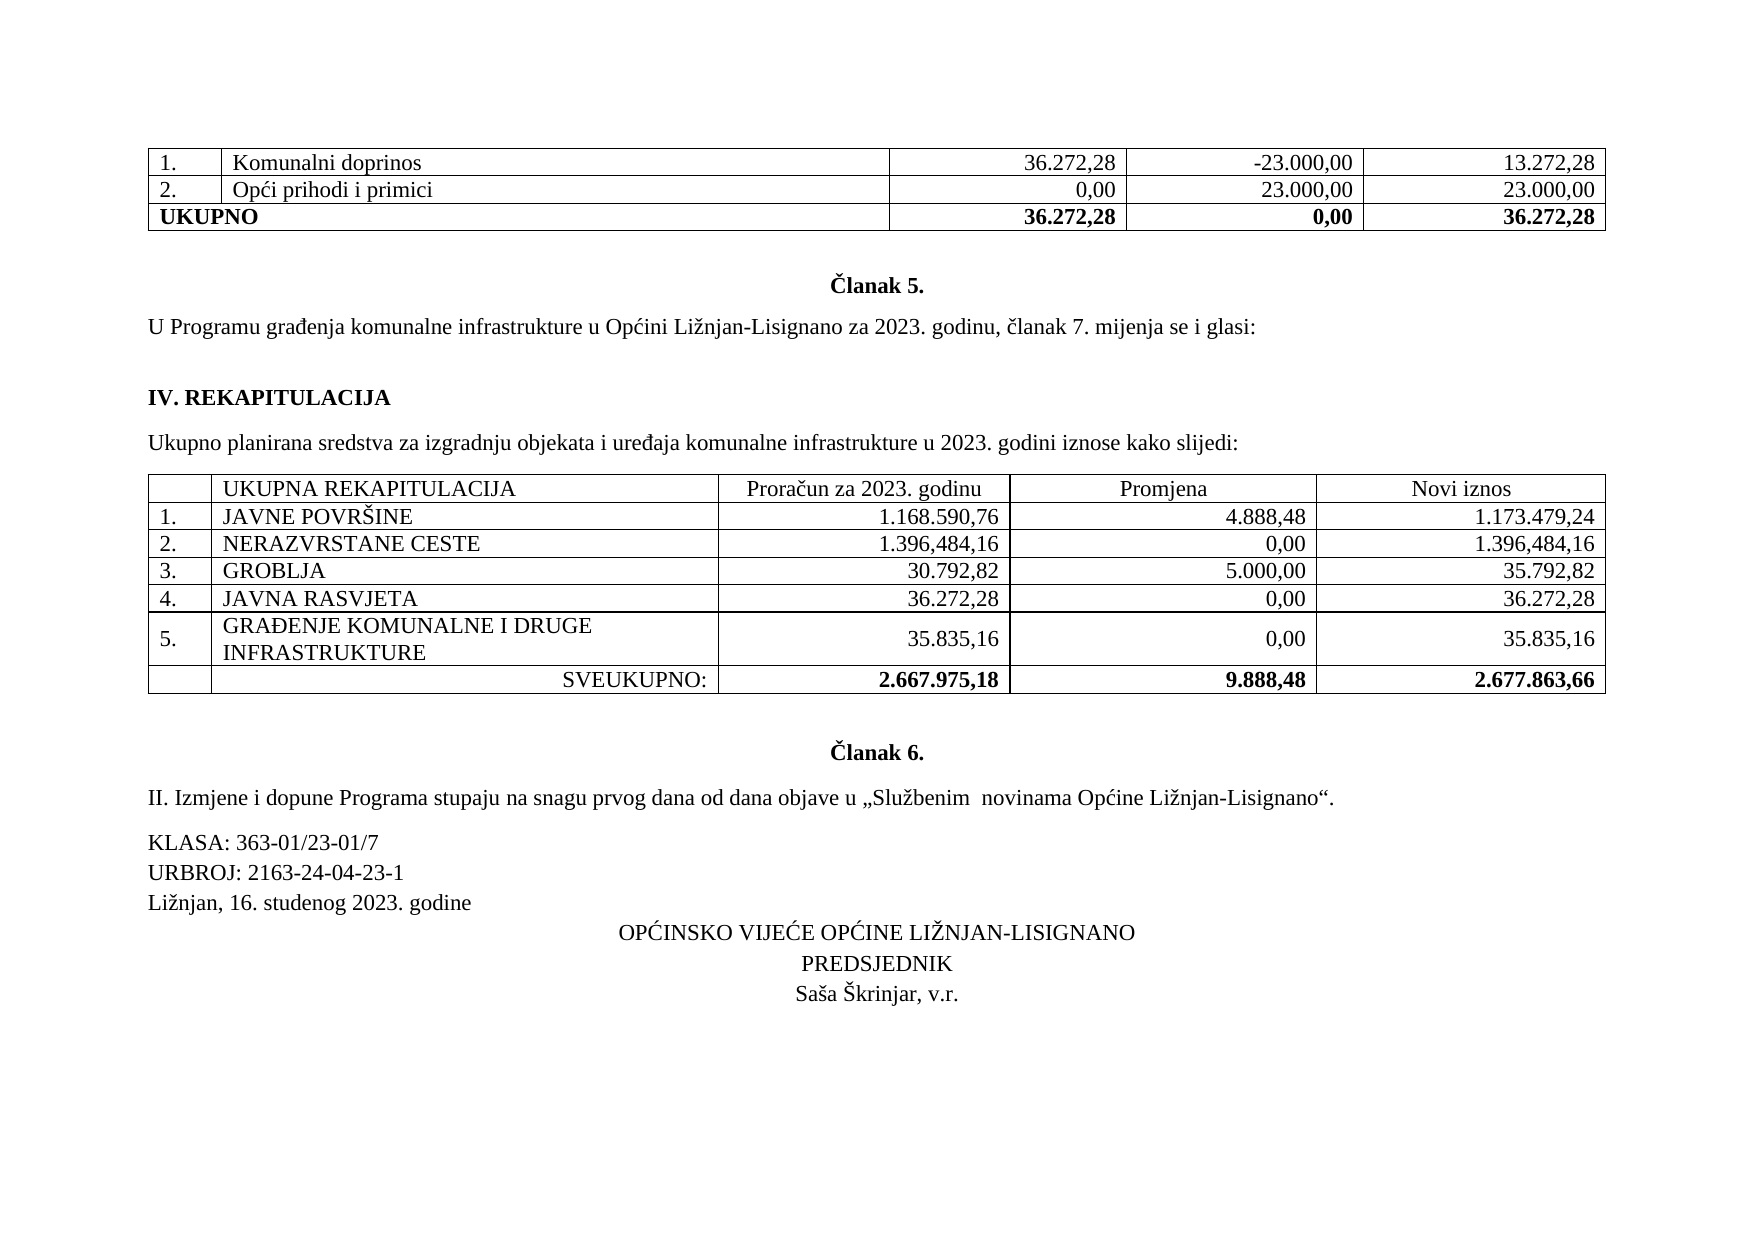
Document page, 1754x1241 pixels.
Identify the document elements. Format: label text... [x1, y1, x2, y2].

table_cell 23.000,00 [1127, 176, 1363, 202]
table_cell 0,00 [890, 176, 1126, 202]
table_cell 35.835,16 [719, 613, 1009, 665]
table_cell NERAZVRSTANE CESTE [212, 530, 718, 557]
table_cell 13.272,28 [1364, 149, 1605, 175]
text Članak 6. [148, 739, 1606, 765]
text PREDSJEDNIK [148, 950, 1606, 976]
text IV. REKAPITULACIJA [148, 384, 1606, 411]
text KLASA: 363-01/23-01/7 [148, 829, 1606, 855]
table_cell 4.888,48 [1011, 503, 1316, 529]
text U Programu građenja komunalne infrastrukture u Općini Ližnjan-Lisignano za 2023. godinu, članak 7. mijenja se i glasi: [148, 313, 1606, 339]
table_header Promjena [1011, 475, 1316, 502]
table_cell 1.396,484,16 [1317, 530, 1605, 557]
table_cell 36.272,28 [1364, 204, 1605, 230]
table_cell Opći prihodi i primici [222, 176, 889, 202]
table_header [149, 475, 211, 502]
table_cell 5.000,00 [1011, 558, 1316, 584]
table_cell 35.835,16 [1317, 613, 1605, 665]
table_cell 2.667.975,18 [719, 666, 1009, 692]
table_cell UKUPNO [149, 204, 889, 230]
table_cell 36.272,28 [1317, 585, 1605, 611]
table_cell 1.173.479,24 [1317, 503, 1605, 529]
table_cell 2. [149, 530, 211, 557]
table_cell GRAĐENJE KOMUNALNE I DRUGE INFRASTRUKTURE [212, 613, 718, 665]
table_cell 3. [149, 558, 211, 584]
table_cell 9.888,48 [1011, 666, 1316, 692]
table_cell Komunalni doprinos [222, 149, 889, 175]
table_cell 1. [149, 149, 221, 175]
table_cell 5. [149, 613, 211, 665]
table_cell GROBLJA [212, 558, 718, 584]
table_cell 1.396,484,16 [719, 530, 1009, 557]
table_header Novi iznos [1317, 475, 1605, 502]
table_cell 2.677.863,66 [1317, 666, 1605, 692]
table_cell 36.272,28 [890, 149, 1126, 175]
table_cell 2. [149, 176, 221, 202]
table_header Proračun za 2023. godinu [719, 475, 1009, 502]
table_cell 0,00 [1127, 204, 1363, 230]
table_cell 0,00 [1011, 613, 1316, 665]
text Ukupno planirana sredstva za izgradnju objekata i uređaja komunalne infrastrukture u 2023. godini iznose kako slijedi: [148, 429, 1606, 456]
table_cell 4. [149, 585, 211, 611]
table_cell 36.272,28 [719, 585, 1009, 611]
table_cell 1. [149, 503, 211, 529]
table_cell 0,00 [1011, 530, 1316, 557]
table_cell 23.000,00 [1364, 176, 1605, 202]
text II. Izmjene i dopune Programa stupaju na snagu prvog dana od dana objave u „Službenim novinama Općine Ližnjan-Lisignano“. [148, 784, 1606, 810]
table_cell JAVNA RASVJETA [212, 585, 718, 611]
table_cell 35.792,82 [1317, 558, 1605, 584]
table_cell 30.792,82 [719, 558, 1009, 584]
table_cell 0,00 [1011, 585, 1316, 611]
table_cell 36.272,28 [890, 204, 1126, 230]
table_cell [149, 666, 211, 692]
text Ližnjan, 16. studenog 2023. godine [148, 889, 1606, 916]
table_cell SVEUKUPNO: [212, 666, 718, 692]
table_cell 1.168.590,76 [719, 503, 1009, 529]
text OPĆINSKO VIJEĆE OPĆINE LIŽNJAN-LISIGNANO [148, 919, 1606, 946]
table_cell -23.000,00 [1127, 149, 1363, 175]
text Članak 5. [148, 272, 1606, 298]
table_header UKUPNA REKAPITULACIJA [212, 475, 718, 502]
table_cell JAVNE POVRŠINE [212, 503, 718, 529]
text Saša Škrinjar, v.r. [148, 980, 1606, 1006]
text URBROJ: 2163-24-04-23-1 [148, 859, 1606, 885]
